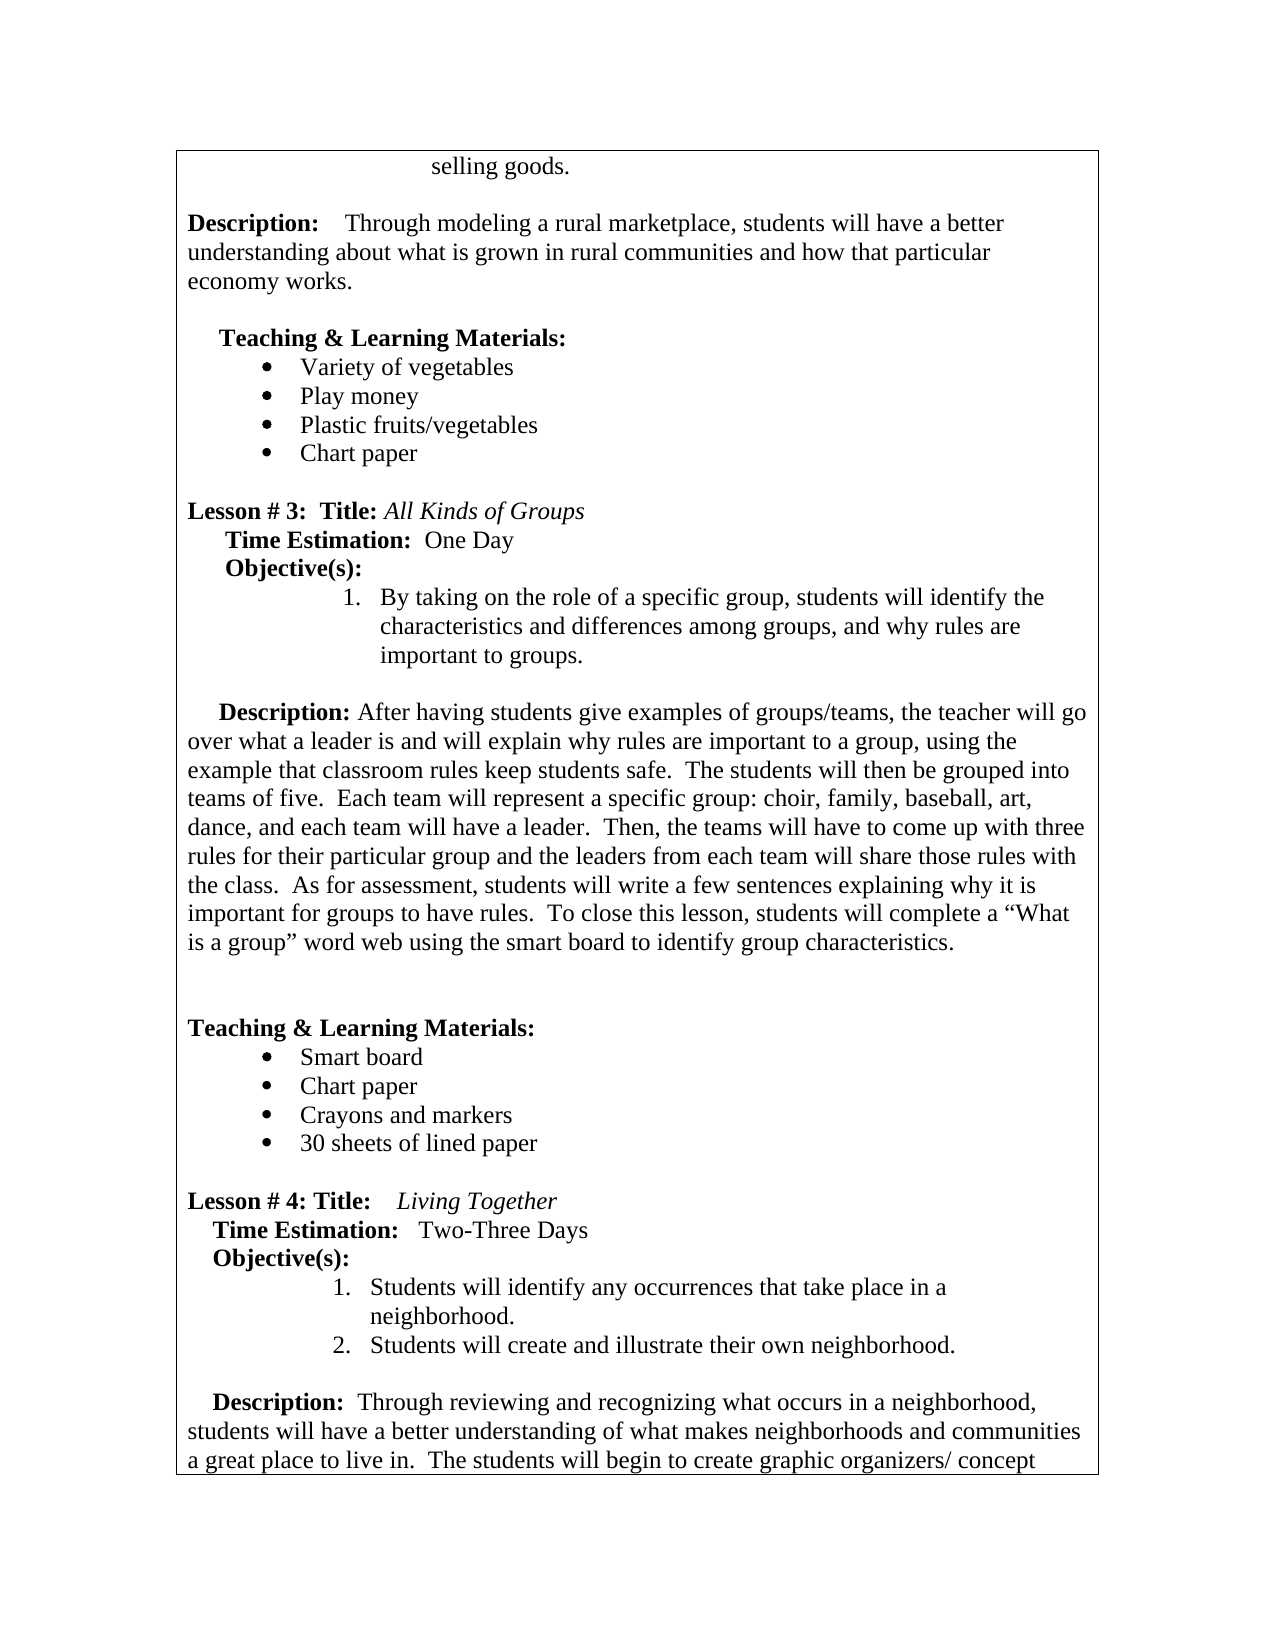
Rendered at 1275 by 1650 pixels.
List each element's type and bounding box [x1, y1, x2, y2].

table_header [177, 151, 1098, 1473]
